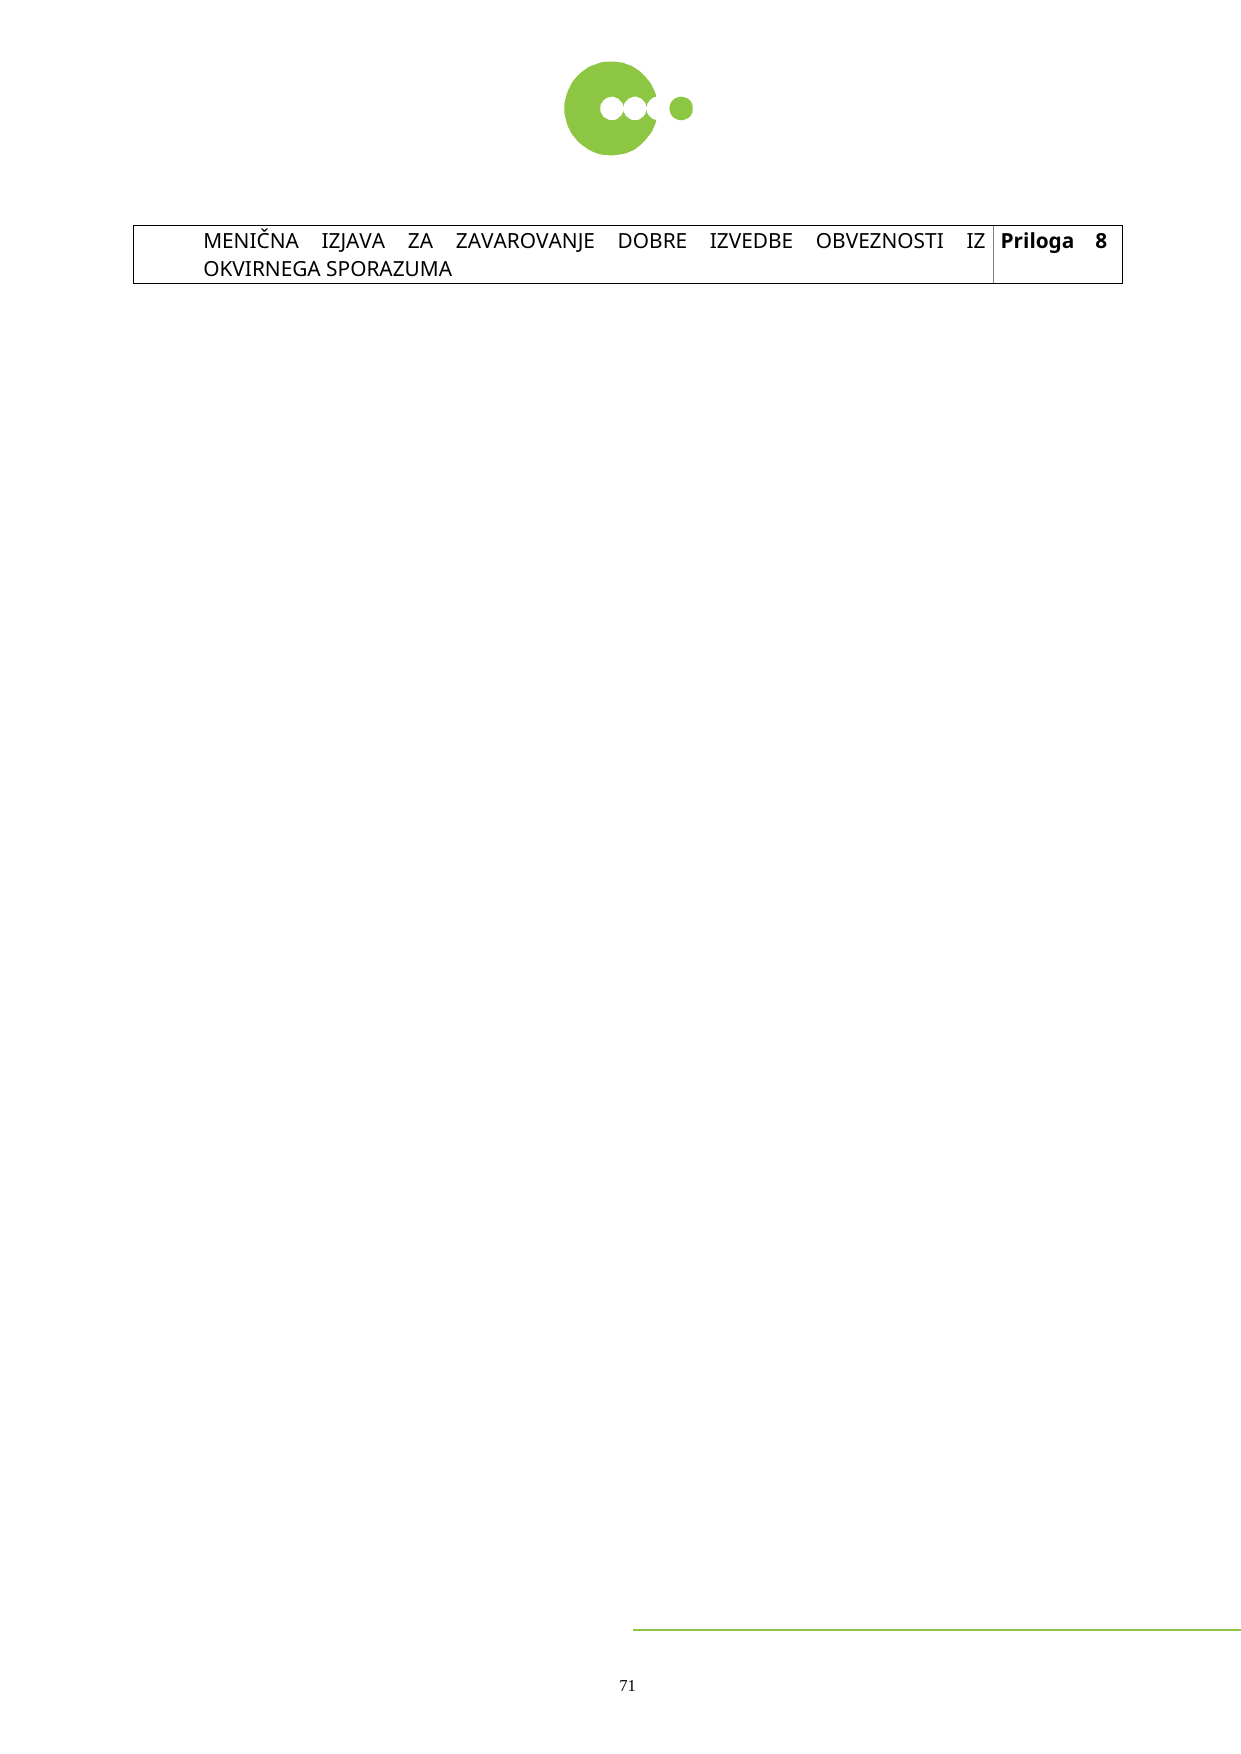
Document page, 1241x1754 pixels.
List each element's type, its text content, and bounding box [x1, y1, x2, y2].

table_header MENIČNA IZJAVA ZA ZAVAROVANJE DOBRE IZVEDBE OBVEZNOSTI IZ OKVIRNEGA SPORAZUMA [196, 226, 993, 283]
table_header Priloga [994, 226, 1088, 283]
table_header 8 [1088, 226, 1122, 283]
table_header [134, 226, 196, 283]
